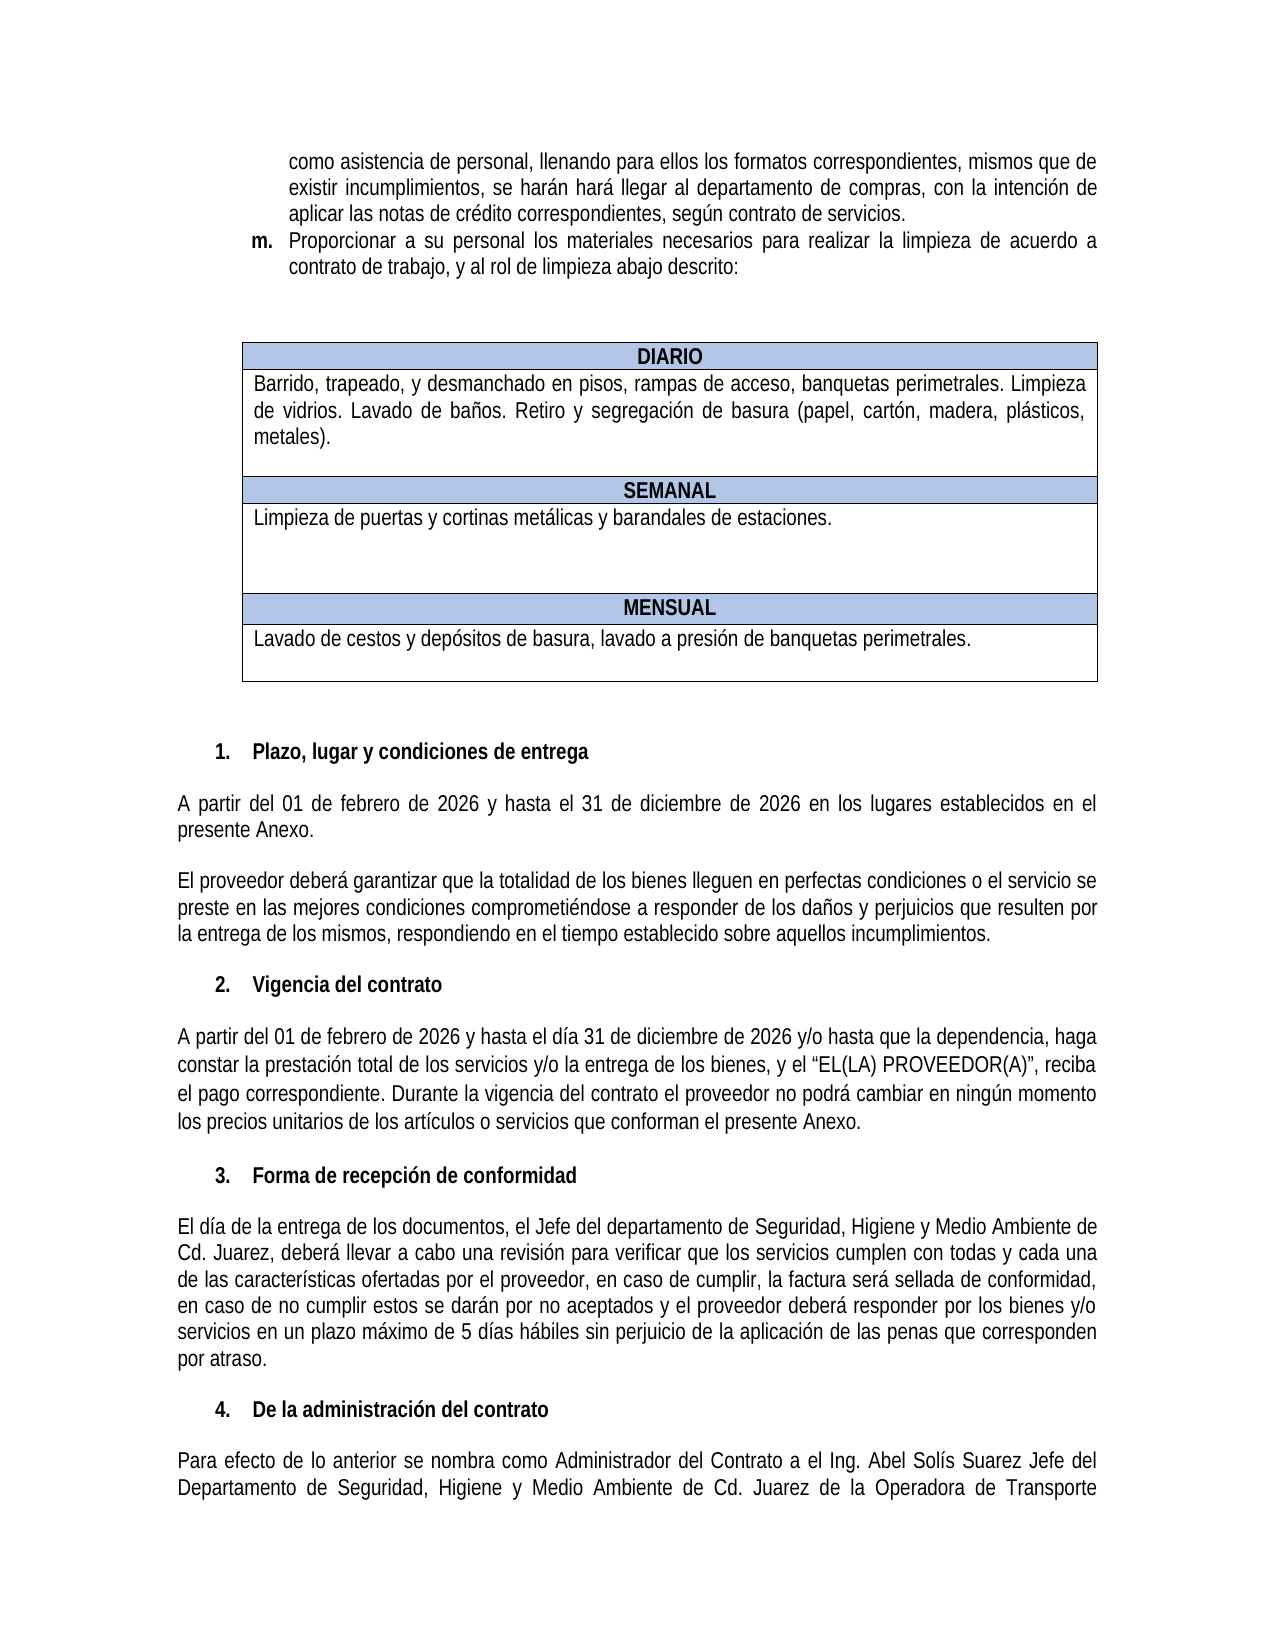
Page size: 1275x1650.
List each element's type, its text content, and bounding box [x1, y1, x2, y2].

table_cell Lavado de cestos y depósitos de basura, lavado a presión de banquetas perimetrales. [243, 625, 1097, 681]
list Plazo, lugar y condiciones de entrega [215, 738, 1098, 765]
text A partir del 01 de febrero de 2026 y hasta el día 31 de diciembre de 2026 y/o hasta que la dependencia, haga constar la prestación total de los servicios y/o la entrega de los bienes, y el “EL(LA) PROVEEDOR(A)”, reciba el pago correspondiente. Durante la vigencia del contrato el proveedor no podrá cambiar en ningún momento los precios unitarios de los artículos o servicios que conforman el presente Anexo. [177, 1023, 1098, 1134]
text El proveedor deberá garantizar que la totalidad de los bienes lleguen en perfectas condiciones o el servicio se preste en las mejores condiciones comprometiéndose a responder de los daños y perjuicios que resulten por la entrega de los mismos, respondiendo en el tiempo establecido sobre aquellos incumplimientos. [177, 867, 1098, 946]
list De la administración del contrato [215, 1396, 1098, 1422]
list Vigencia del contrato [215, 971, 1098, 998]
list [251, 148, 1098, 227]
text El día de la entrega de los documentos, el Jefe del departamento de Seguridad, Higiene y Medio Ambiente de Cd. Juarez, deberá llevar a cabo una revisión para verificar que los servicios cumplen con todas y cada una de las características ofertadas por el proveedor, en caso de cumplir, la factura será sellada de conformidad, en caso de no cumplir estos se darán por no aceptados y el proveedor deberá responder por los bienes y/o servicios en un plazo máximo de 5 días hábiles sin perjuicio de la aplicación de las penas que corresponden por atraso. [177, 1213, 1098, 1371]
list Forma de recepción de conformidad [215, 1162, 1098, 1188]
text A partir del 01 de febrero de 2026 y hasta el 31 de diciembre de 2026 en los lugares establecidos en el presente Anexo. [177, 790, 1098, 842]
table_cell MENSUAL [243, 594, 1097, 624]
table_cell SEMANAL [243, 477, 1097, 503]
table_cell Barrido, trapeado, y desmanchado en pisos, rampas de acceso, banquetas perimetrales. Limpieza de vidrios. Lavado de baños. Retiro y segregación de basura (papel, cartón, madera, plásticos, metales). [243, 370, 1097, 476]
table_cell Limpieza de puertas y cortinas metálicas y barandales de estaciones. [243, 504, 1097, 593]
table_header DIARIO [243, 343, 1097, 369]
list Proporcionar a su personal los materiales necesarios para realizar la limpieza de acuerdo a contrato de trabajo, y al rol de limpieza abajo descrito: [251, 227, 1098, 279]
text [177, 1447, 1098, 1500]
